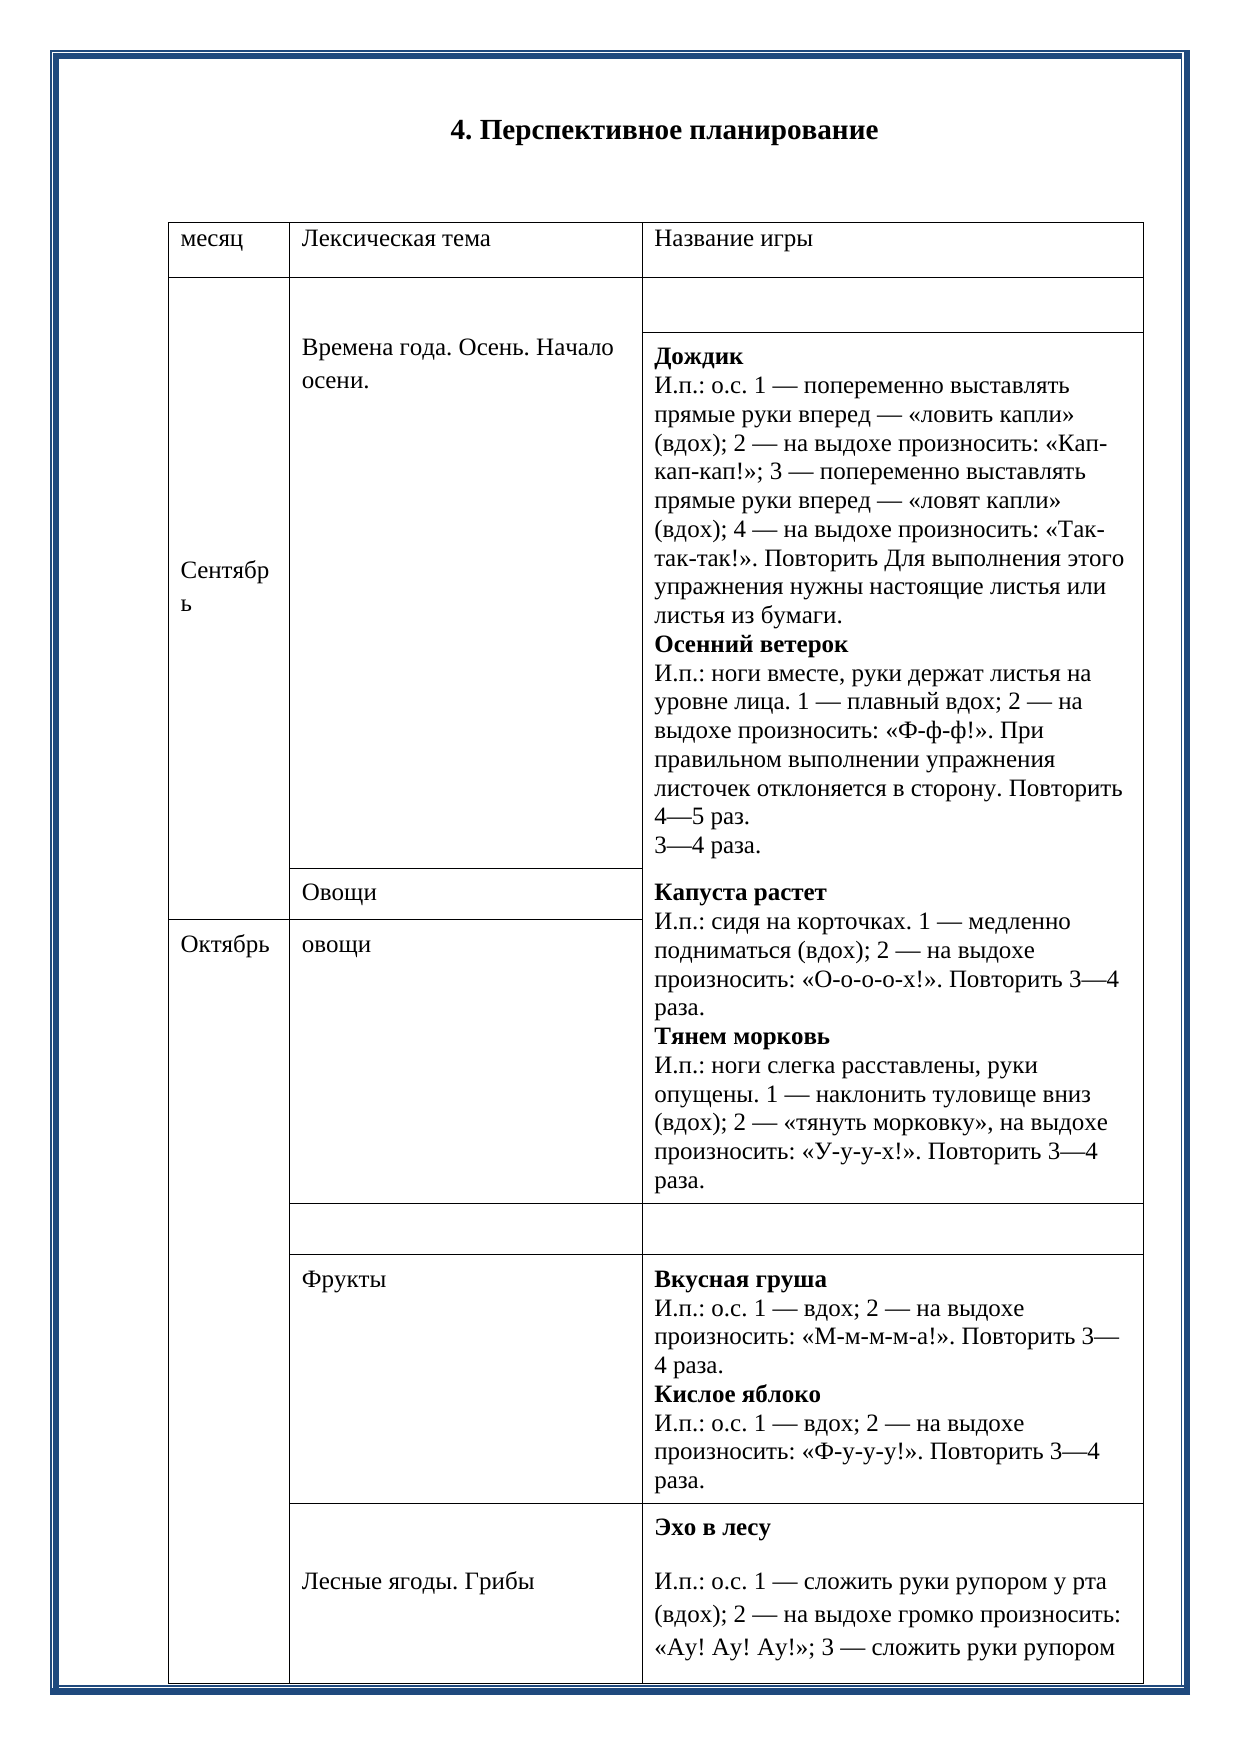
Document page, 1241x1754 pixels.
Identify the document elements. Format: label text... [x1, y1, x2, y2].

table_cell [643, 1504, 1143, 1683]
table_cell Вкусная груша И.п.: о.с. 1 — вдох; 2 — на выдохе произносить: «М-м-м-м-а!». Повторить 3—4 раза. Кислое яблоко И.п.: о.с. 1 — вдох; 2 — на выдохе произносить: «Ф-у-у-у!». Повторить 3—4 раза. [643, 1255, 1143, 1503]
table_cell Сентябрь [169, 278, 289, 919]
table_cell Дождик И.п.: о.с. 1 — попеременно выставлять прямые руки вперед — «ловить капли» (вдох); 2 — на выдохе произносить: «Кап-кап-кап!»; 3 — попеременно выставлять прямые руки вперед — «ловят капли» (вдох); 4 — на выдохе произносить: «Так-так-так!». Повторить Для выполнения этого упражнения нужны настоящие листья или листья из бумаги. Осенний ветерок И.п.: ноги вместе, руки держат листья на уровне лица. 1 — плавный вдох; 2 — на выдохе произносить: «Ф-ф-ф!». При правильном выполнении упражнения листочек отклоняется в сторону. Повторить 4—5 раз. 3—4 раза. [643, 333, 1143, 868]
table_header месяц [169, 223, 289, 277]
table_cell [643, 278, 1143, 332]
table_header Лексическая тема [290, 223, 642, 277]
table_cell Времена года. Осень. Начало осени. [290, 278, 642, 868]
text 4. Перспективное планирование [177, 112, 1152, 146]
table_cell [643, 1204, 1143, 1254]
table_cell Октябрь [169, 920, 289, 1683]
table_cell [290, 1204, 642, 1254]
table_cell Фрукты [290, 1255, 642, 1503]
table_cell Овощи [290, 869, 642, 919]
table_cell Капуста растет И.п.: сидя на корточках. 1 — медленно подниматься (вдох); 2 — на выдохе произносить: «О-о-о-о-х!». Повторить 3—4 раза. Тянем морковь И.п.: ноги слегка расставлены, руки опущены. 1 — наклонить туловище вниз (вдох); 2 — «тянуть морковку», на выдохе произносить: «У-у-у-х!». Повторить 3—4 раза. [643, 868, 1143, 1202]
table_header Название игры [643, 223, 1143, 277]
table_cell овощи [290, 920, 642, 1202]
table_cell Лесные ягоды. Грибы [290, 1504, 642, 1683]
